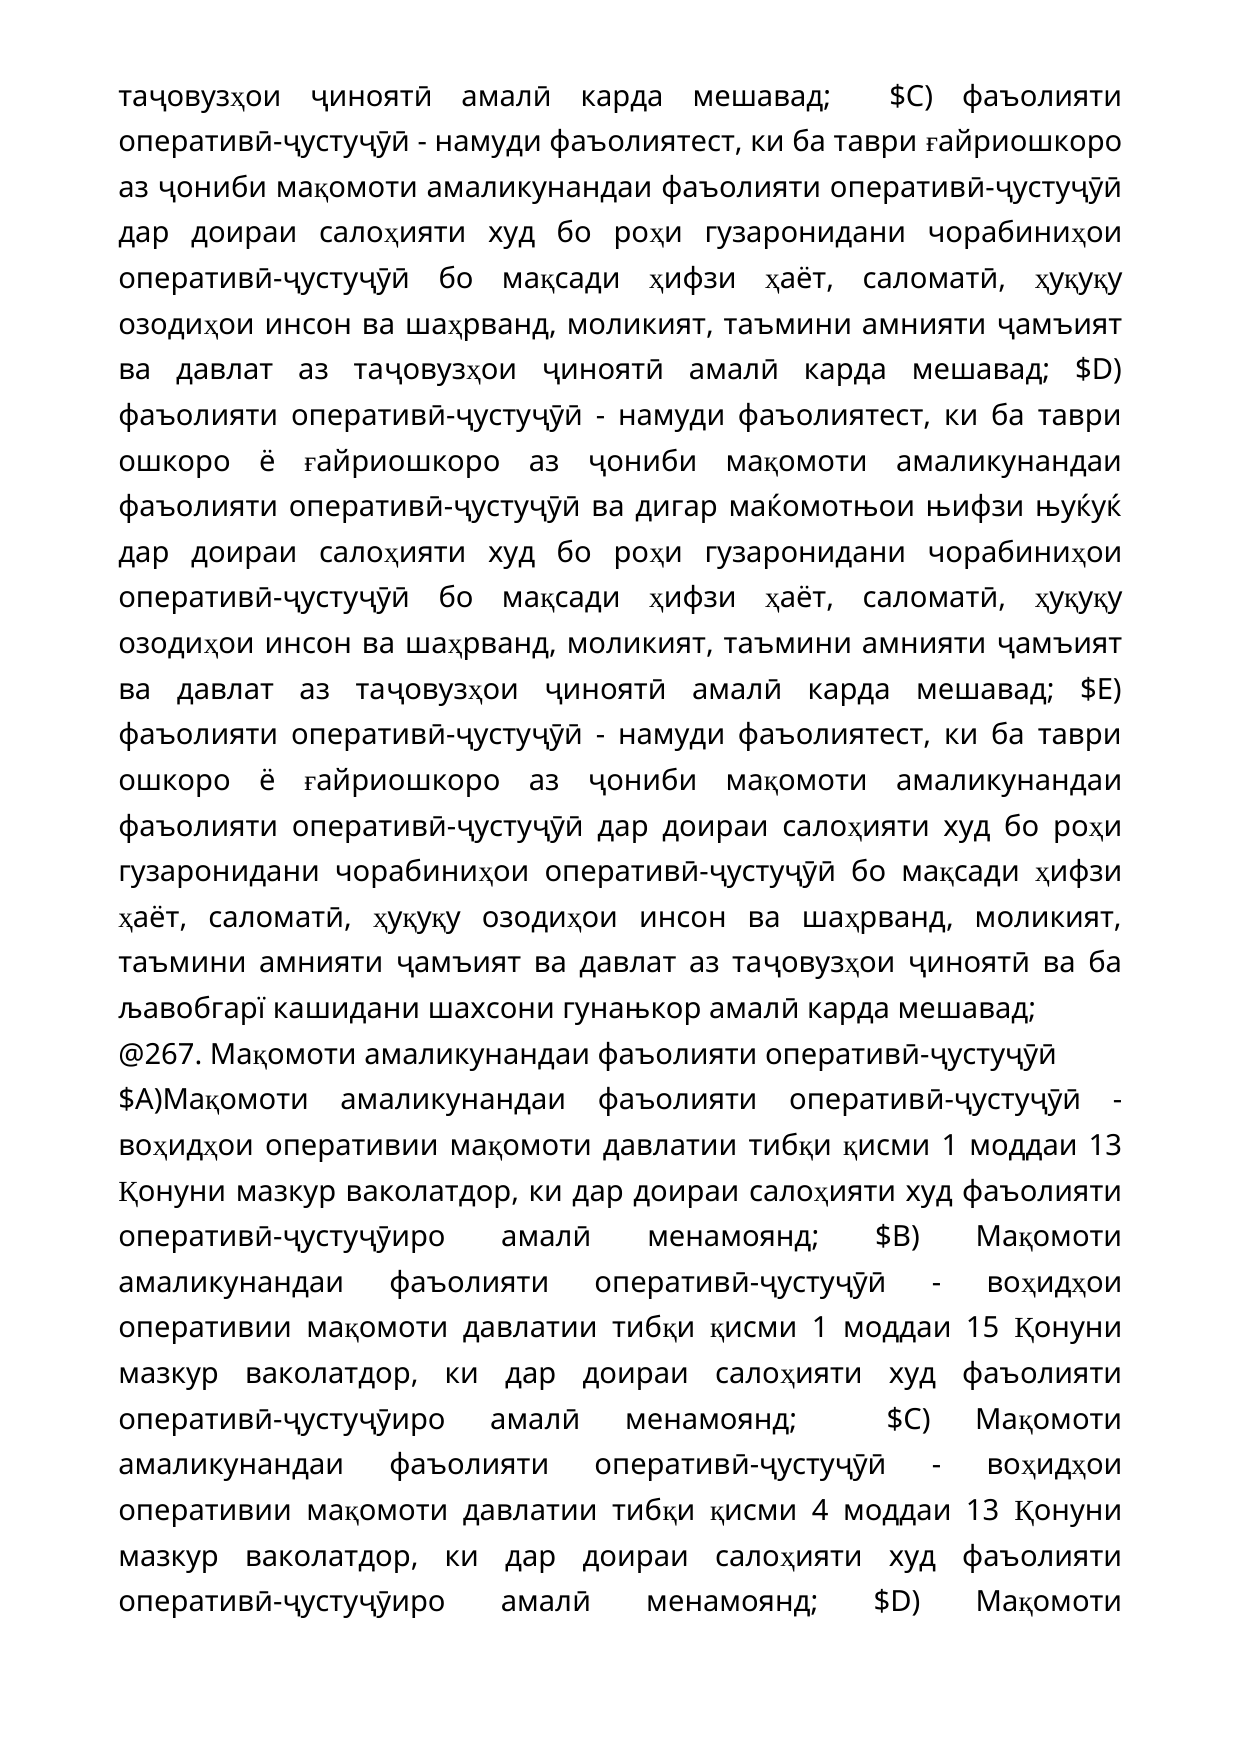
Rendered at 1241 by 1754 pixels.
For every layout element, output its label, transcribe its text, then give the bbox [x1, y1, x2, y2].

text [118, 1079, 1122, 1620]
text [118, 75, 1122, 1027]
text @267. Мақомоти амаликунандаи фаъолияти оперативӣ-ҷустуҷӯӣ [118, 1033, 1122, 1073]
